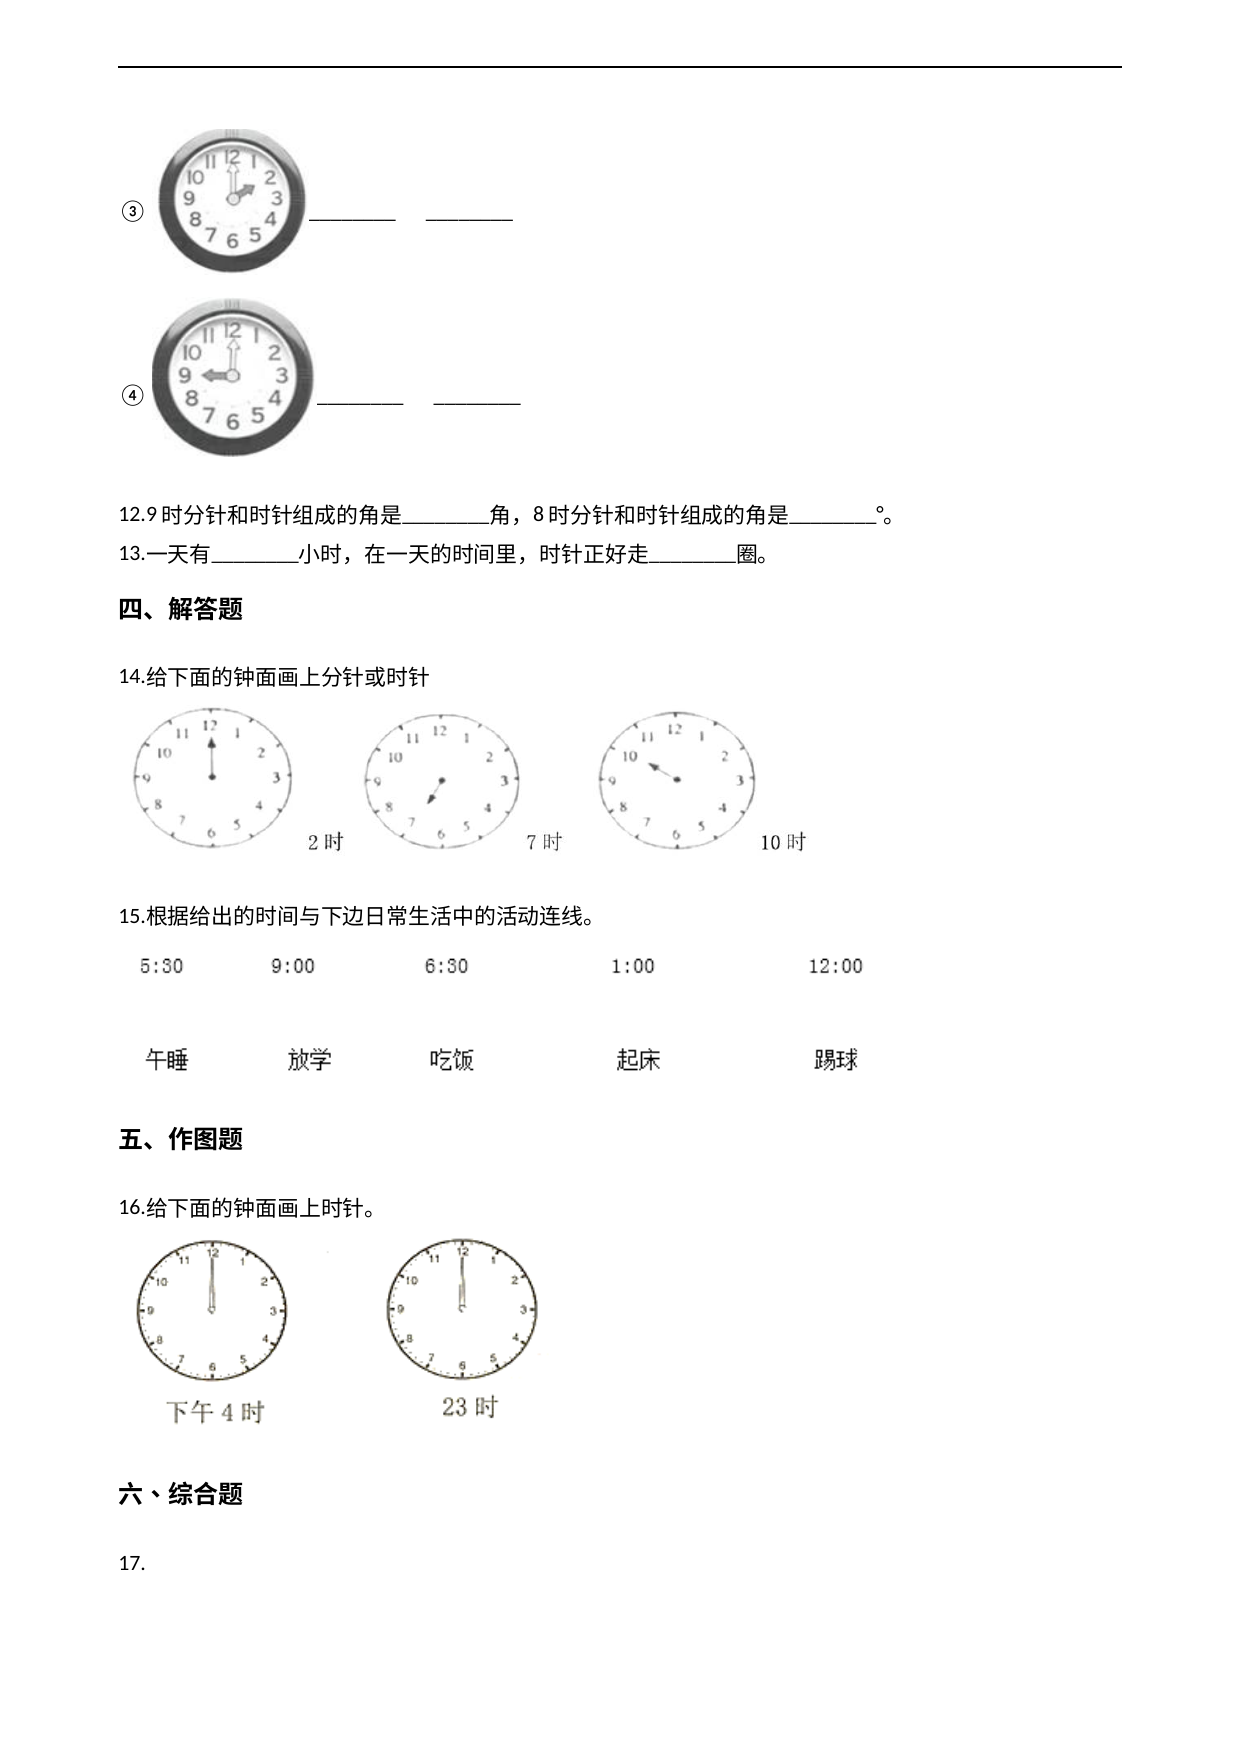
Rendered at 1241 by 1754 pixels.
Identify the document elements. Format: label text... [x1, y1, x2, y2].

text 四、解答题 [118, 575, 1122, 640]
text 15.根据给出的时间与下边日常生活中的活动连线。 [118, 899, 1122, 931]
text ④ ________ ________ [118, 297, 1122, 492]
text 12.9时分针和时针组成的角是________角，8时分针和时针组成的角是________°。 [118, 498, 1122, 530]
text 13.一天有________小时，在一天的时间里，时针正好走________圈。 [118, 536, 1122, 569]
text ③ ________ ________ [118, 129, 1122, 292]
picture [152, 129, 309, 275]
text 16.给下面的钟面画上时针。 [118, 1190, 1122, 1223]
picture [123, 698, 811, 863]
text 五、作图题 [118, 1105, 1122, 1170]
picture [152, 297, 317, 457]
text 六、综合题 [118, 1462, 1122, 1527]
text 17. [118, 1546, 1122, 1578]
picture [123, 1228, 552, 1437]
picture [118, 937, 901, 1091]
text 14.给下面的钟面画上分针或时针 [118, 660, 1122, 692]
